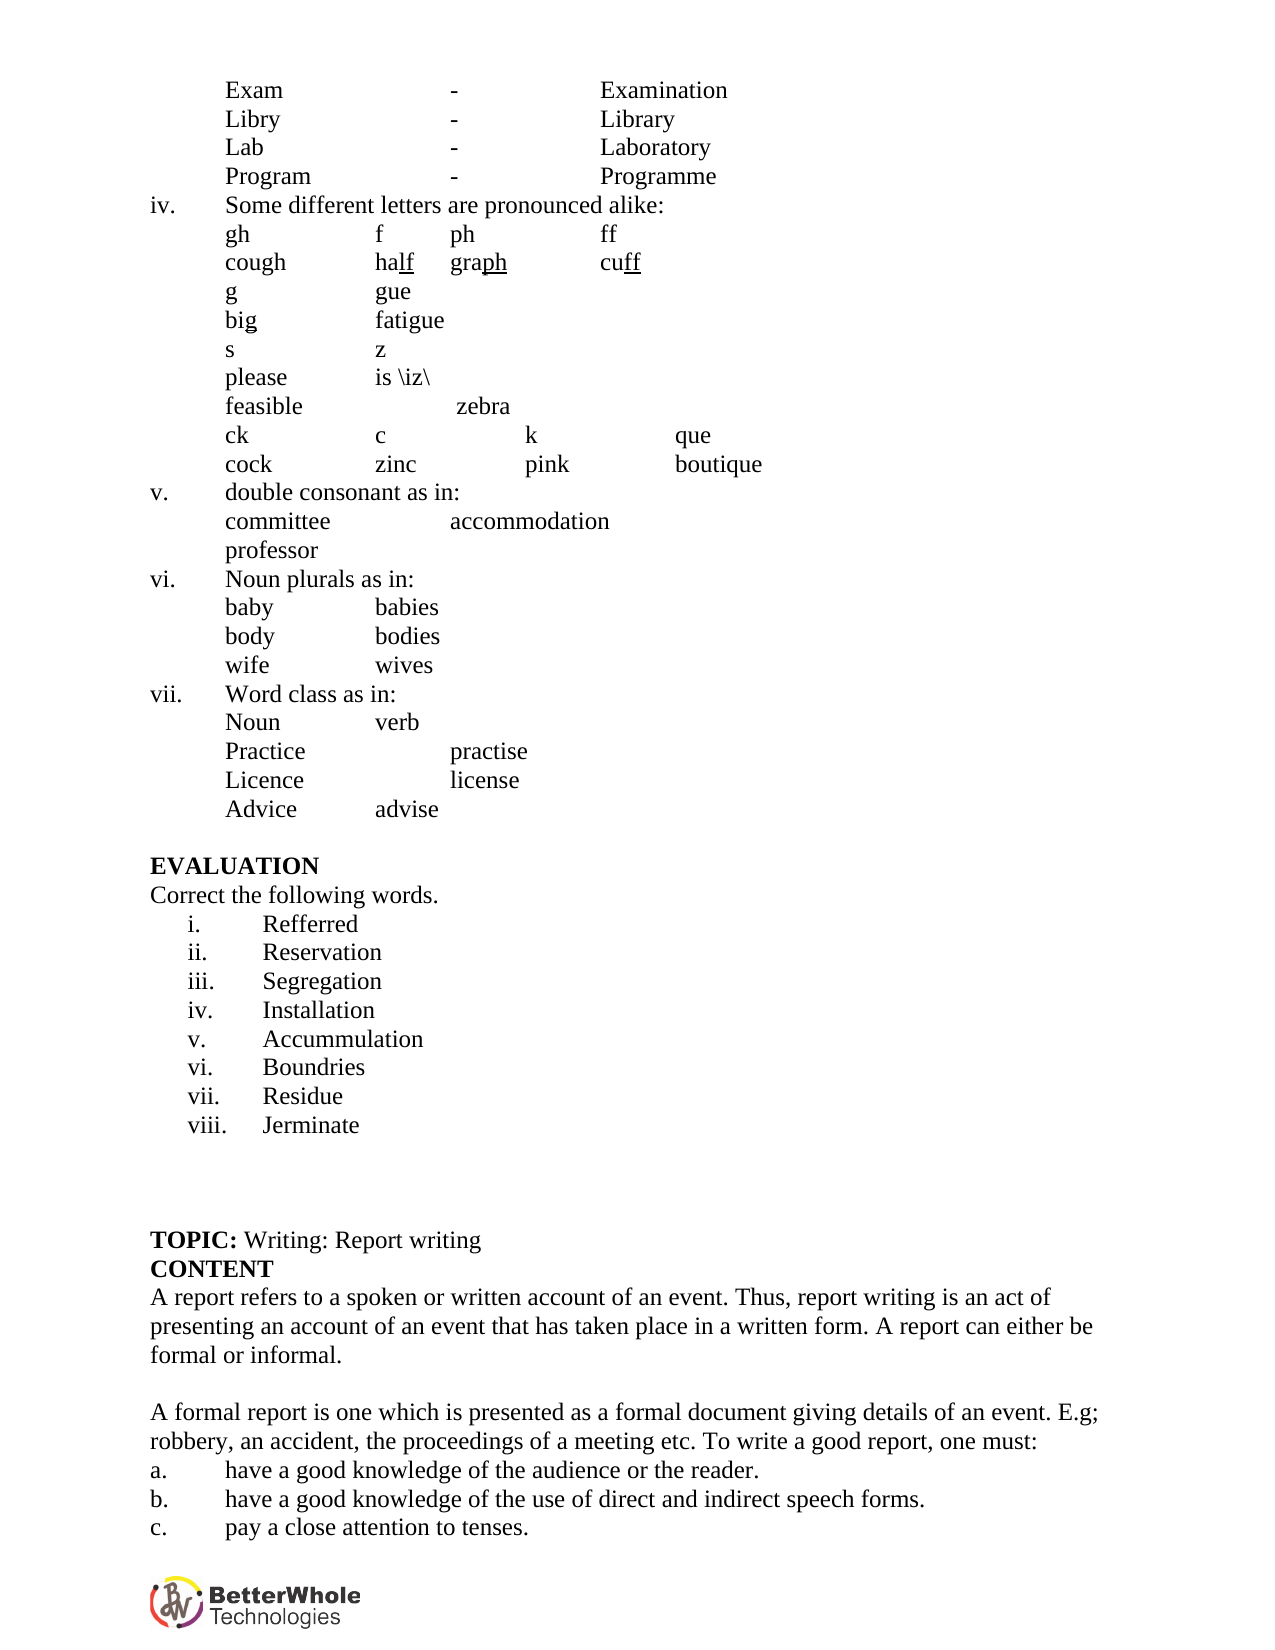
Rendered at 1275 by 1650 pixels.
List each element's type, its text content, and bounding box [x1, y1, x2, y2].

text b. have a good knowledge of the use of direct and indirect speech forms. [150, 1484, 1125, 1512]
text s z [150, 334, 1125, 362]
text CONTENT [150, 1254, 1125, 1282]
text Correct the following words. [150, 880, 1125, 909]
text Program - Programme [150, 161, 1125, 190]
list Installation [187, 995, 1125, 1024]
text c. pay a close attention to tenses. [150, 1512, 1125, 1541]
list Segregation [187, 966, 1125, 995]
text baby babies [150, 592, 1125, 621]
text EVALUATION [150, 851, 1125, 880]
text vii. Word class as in: [150, 679, 1125, 707]
text Libry - Library [150, 104, 1125, 132]
list Residue [187, 1081, 1125, 1110]
text presenting an account of an event that has taken place in a written form. A report can either be formal or informal. [150, 1311, 1125, 1369]
text body bodies [150, 621, 1125, 650]
picture [150, 1576, 360, 1629]
text g gue [150, 276, 1125, 305]
text Lab - Laboratory [150, 132, 1125, 161]
text cough half graph cuff [150, 247, 1125, 276]
text cock zinc pink boutique [150, 449, 1125, 477]
text Noun verb [150, 707, 1125, 736]
text gh f ph ff [150, 219, 1125, 247]
text please is \iz\ [150, 362, 1125, 391]
text feasible zebra [150, 391, 1125, 420]
list Accummulation [187, 1024, 1125, 1052]
list Refferred [187, 909, 1125, 937]
text professor [225, 535, 1125, 564]
text a. have a good knowledge of the audience or the reader. [150, 1455, 1125, 1484]
text v. double consonant as in: [150, 477, 1125, 506]
text vi. Noun plurals as in: [150, 564, 1125, 592]
text committee accommodation [225, 506, 1125, 535]
text wife wives [150, 650, 1125, 679]
text A formal report is one which is presented as a formal document giving details of an event. E.g; robbery, an accident, the proceedings of a meeting etc. To write a good report, one must: [150, 1397, 1125, 1455]
text Licence license [150, 765, 1125, 794]
list Jerminate [187, 1110, 1125, 1139]
text big fatigue [150, 305, 1125, 334]
text iv. Some different letters are pronounced alike: [150, 190, 1125, 219]
text Exam - Examination [150, 75, 1125, 104]
list Boundries [187, 1052, 1125, 1081]
list Reservation [187, 937, 1125, 966]
text Practice practise [150, 736, 1125, 765]
text TOPIC: Writing: Report writing [150, 1225, 1125, 1254]
text ck c k que [150, 420, 1125, 449]
text Advice advise [150, 794, 1125, 822]
text A report refers to a spoken or written account of an event. Thus, report writing is an act of [150, 1282, 1125, 1311]
